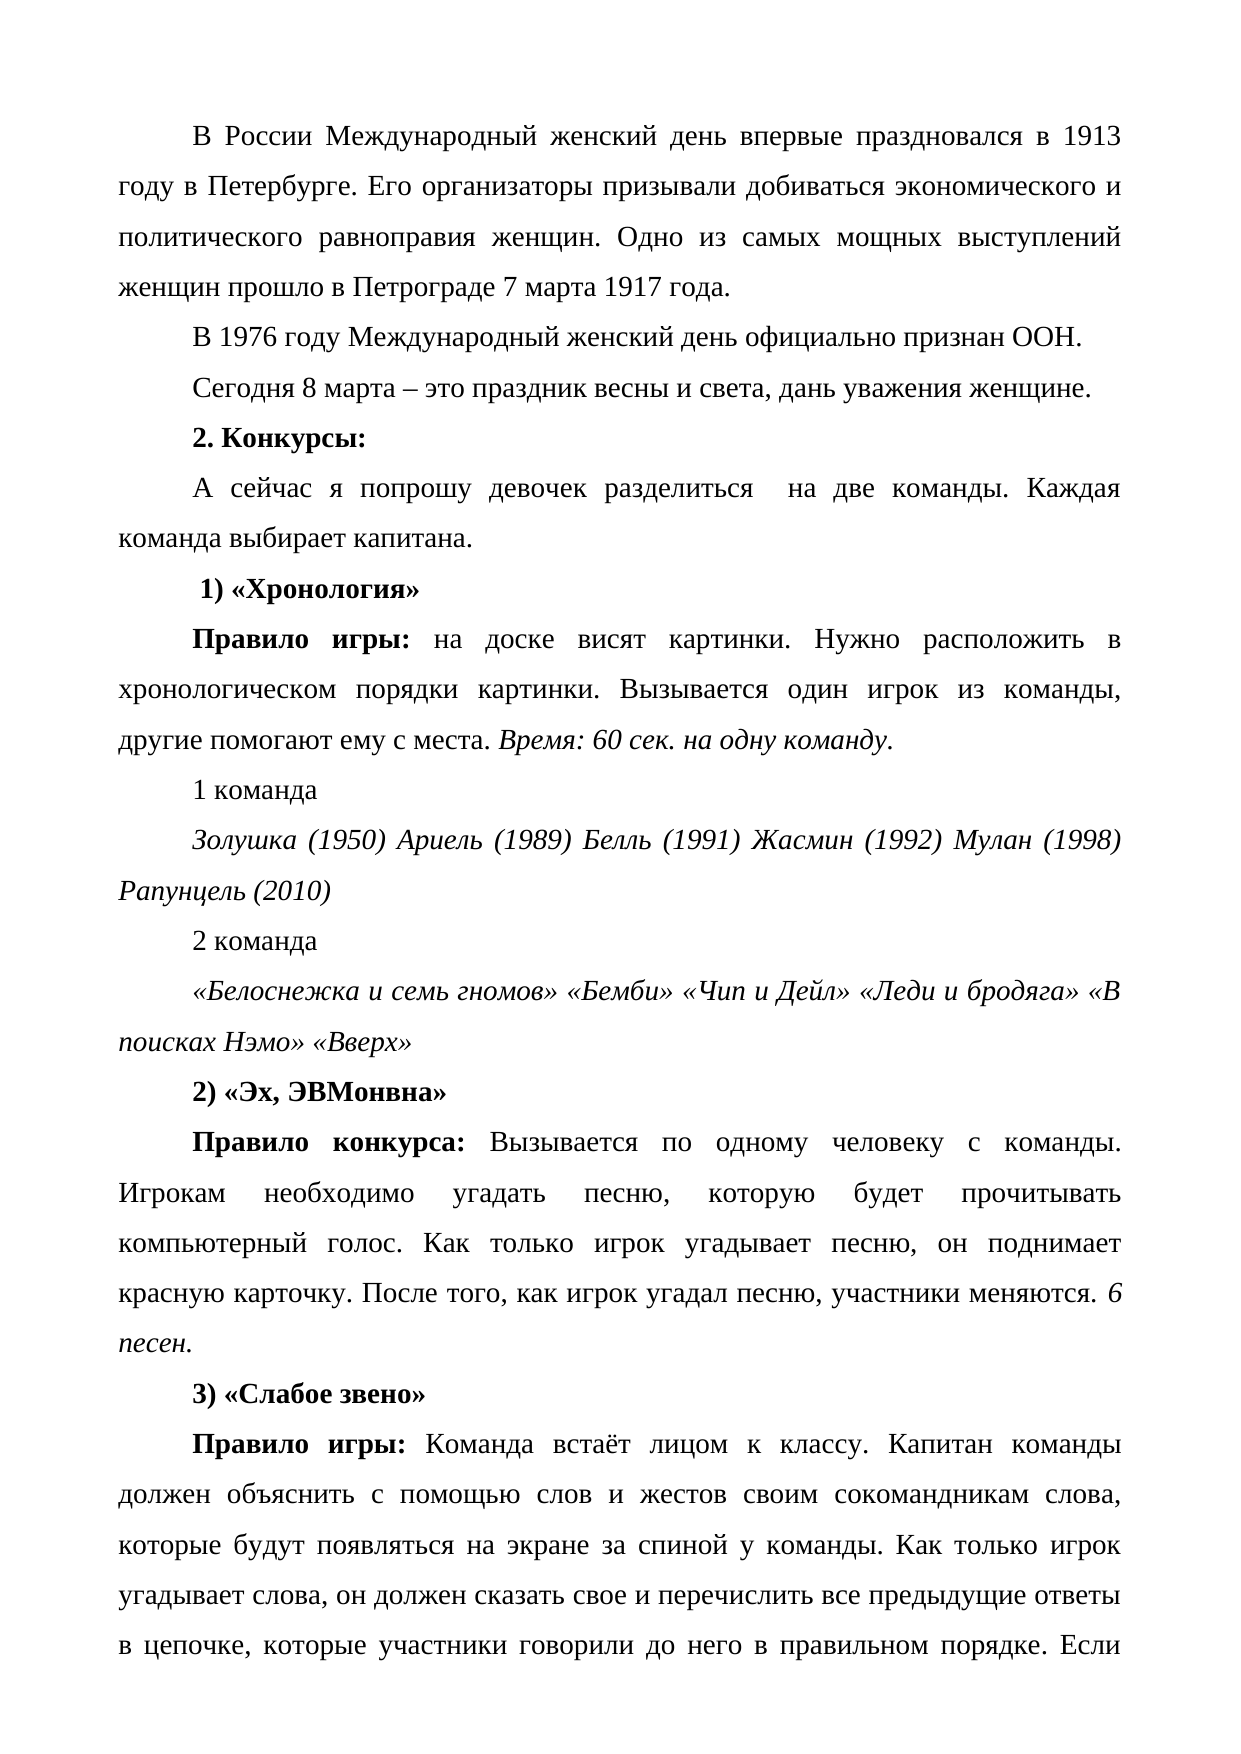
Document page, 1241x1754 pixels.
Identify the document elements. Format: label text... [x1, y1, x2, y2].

text 2 команда [118, 923, 1122, 957]
text 1 команда [118, 772, 1122, 806]
text Золушка (1950) Ариель (1989) Белль (1991) Жасмин (1992) Мулан (1998) Рапунцель (2010) [118, 822, 1122, 906]
text 1) «Хронология» [118, 571, 1122, 604]
text Сегодня 8 марта – это праздник весны и света, дань уважения женщине. [118, 370, 1122, 403]
text В России Международный женский день впервые праздновался в 1913 году в Петербурге. Его организаторы призывали добиваться экономического и политического равноправия женщин. Одно из самых мощных выступлений женщин прошло в Петрограде 7 марта 1917 года. [118, 118, 1122, 303]
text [118, 1426, 1122, 1661]
text Правило конкурса: Вызывается по одному человеку с команды. Игрокам необходимо угадать песню, которую будет прочитывать компьютерный голос. Как только игрок угадывает песню, он поднимает красную карточку. После того, как игрок угадал песню, участники меняются. 6 песен. [118, 1124, 1122, 1359]
text Правило игры: на доске висят картинки. Нужно расположить в хронологическом порядки картинки. Вызывается один игрок из команды, другие помогают ему с места. Время: 60 сек. на одну команду. [118, 621, 1122, 755]
text В 1976 году Международный женский день официально признан ООН. [118, 319, 1122, 353]
text «Белоснежка и семь гномов» «Бемби» «Чип и Дейл» «Леди и бродяга» «В поисках Нэмо» «Вверх» [118, 973, 1122, 1057]
text А сейчас я попрошу девочек разделиться на две команды. Каждая команда выбирает капитана. [118, 470, 1122, 554]
text 2. Конкурсы: [118, 420, 1122, 453]
text 3) «Слабое звено» [118, 1376, 1122, 1409]
text 2) «Эх, ЭВМонвна» [118, 1074, 1122, 1108]
